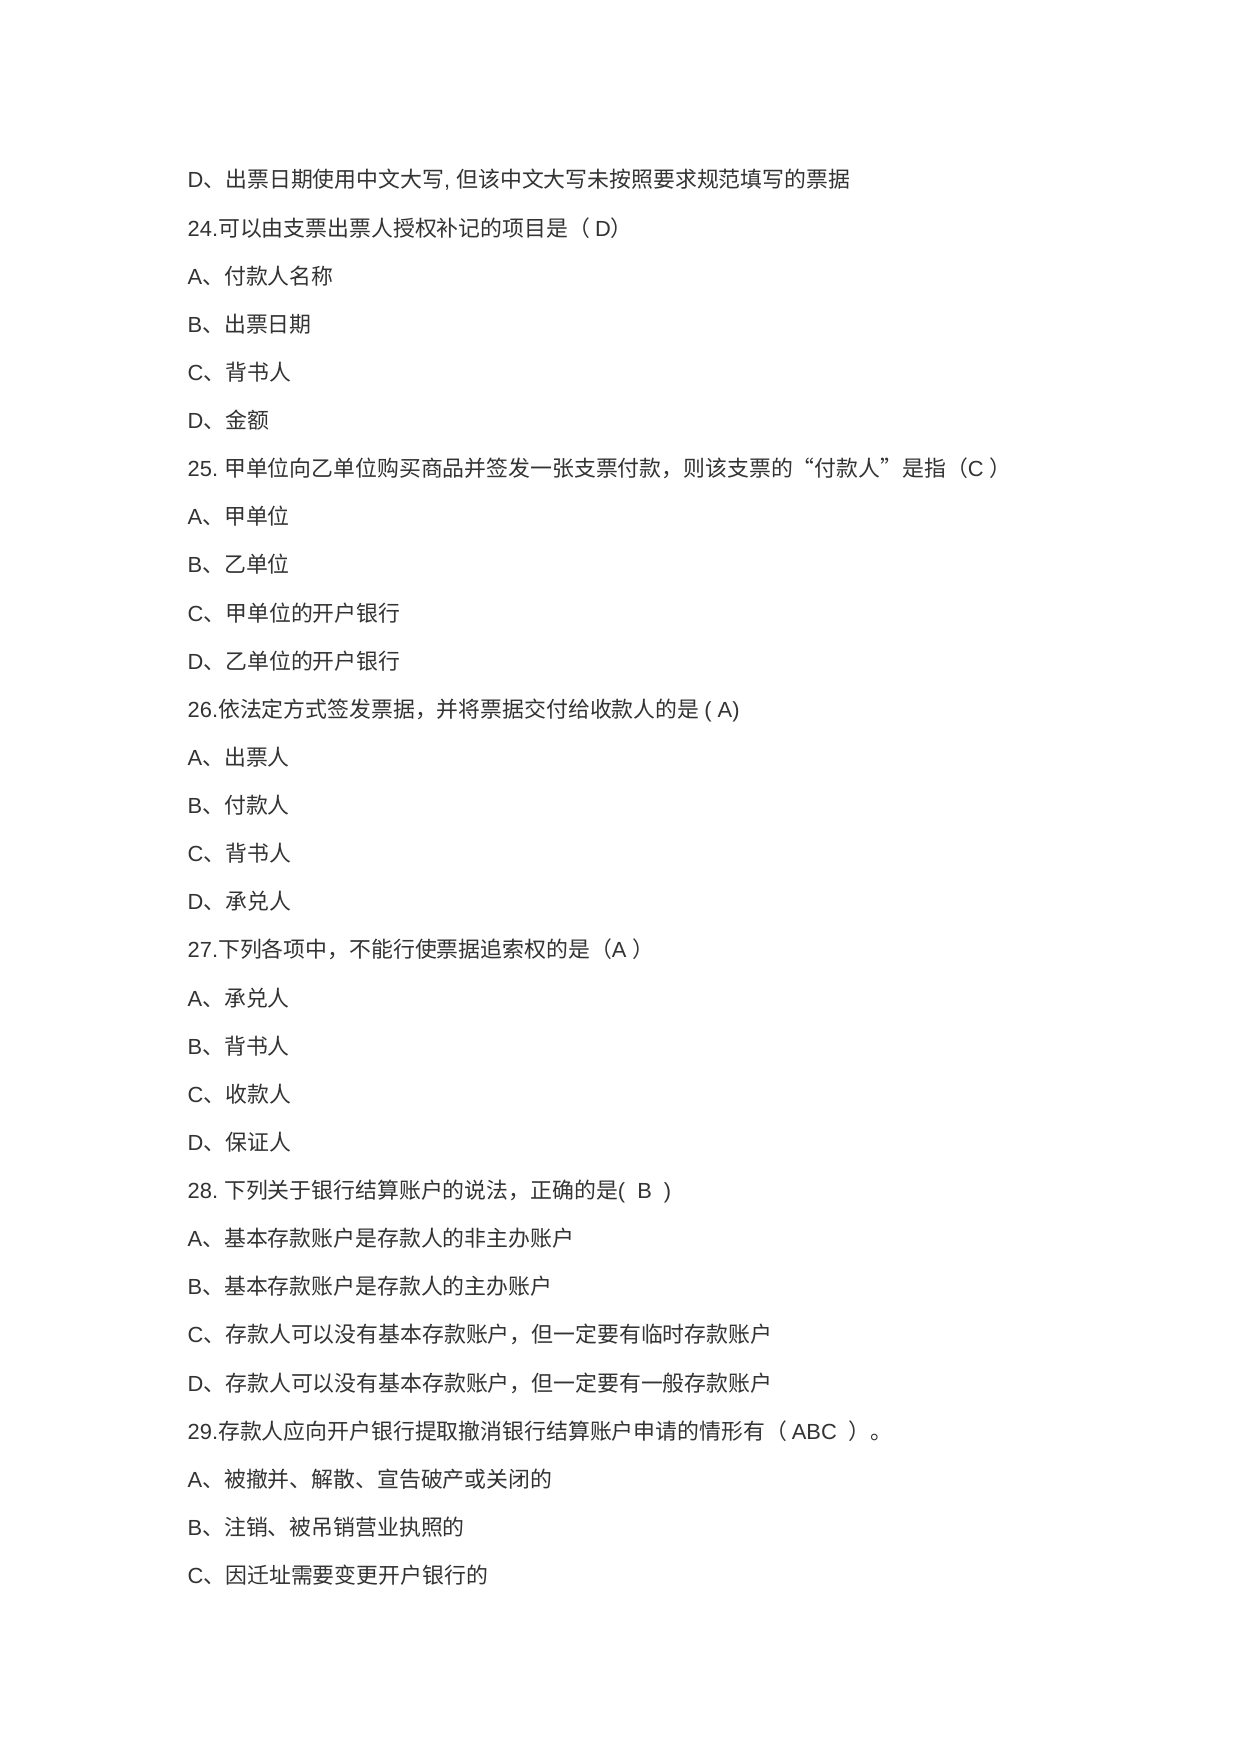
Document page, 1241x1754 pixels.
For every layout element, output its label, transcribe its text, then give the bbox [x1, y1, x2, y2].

text C、因迁址需要变更开户银行的 [187, 1558, 1053, 1590]
text B、注销、被吊销营业执照的 [187, 1509, 1053, 1542]
text B、乙单位 [187, 547, 1053, 579]
text C、存款人可以没有基本存款账户，但一定要有临时存款账户 [187, 1317, 1053, 1349]
text C、背书人 [187, 836, 1053, 868]
text D、乙单位的开户银行 [187, 643, 1053, 676]
text C、甲单位的开户银行 [187, 595, 1053, 628]
text B、基本存款账户是存款人的主办账户 [187, 1269, 1053, 1301]
text A、被撤并、解散、宣告破产或关闭的 [187, 1461, 1053, 1494]
text 26.依法定方式签发票据，并将票据交付给收款人的是 ( A) [187, 691, 1053, 724]
text D、存款人可以没有基本存款账户，但一定要有一般存款账户 [187, 1365, 1053, 1398]
text 24.可以由支票出票人授权补记的项目是（ D） [187, 210, 1053, 243]
text D、出票日期使用中文大写, 但该中文大写未按照要求规范填写的票据 [187, 162, 1053, 194]
text C、收款人 [187, 1076, 1053, 1109]
text B、出票日期 [187, 306, 1053, 339]
text A、承兑人 [187, 980, 1053, 1013]
text A、出票人 [187, 739, 1053, 772]
text 28. 下列关于银行结算账户的说法，正确的是( B ) [187, 1173, 1053, 1205]
text B、背书人 [187, 1028, 1053, 1061]
text A、基本存款账户是存款人的非主办账户 [187, 1221, 1053, 1253]
text 27.下列各项中，不能行使票据追索权的是（A ） [187, 932, 1053, 964]
text B、付款人 [187, 788, 1053, 820]
text A、付款人名称 [187, 258, 1053, 291]
text D、金额 [187, 403, 1053, 435]
text D、承兑人 [187, 884, 1053, 916]
text 25. 甲单位向乙单位购买商品并签发一张支票付款，则该支票的“付款人”是指（C ） [187, 451, 1053, 483]
text D、保证人 [187, 1124, 1053, 1157]
text 29.存款人应向开户银行提取撤消银行结算账户申请的情形有（ ABC ）。 [187, 1413, 1053, 1446]
text C、背书人 [187, 354, 1053, 387]
text A、甲单位 [187, 499, 1053, 531]
